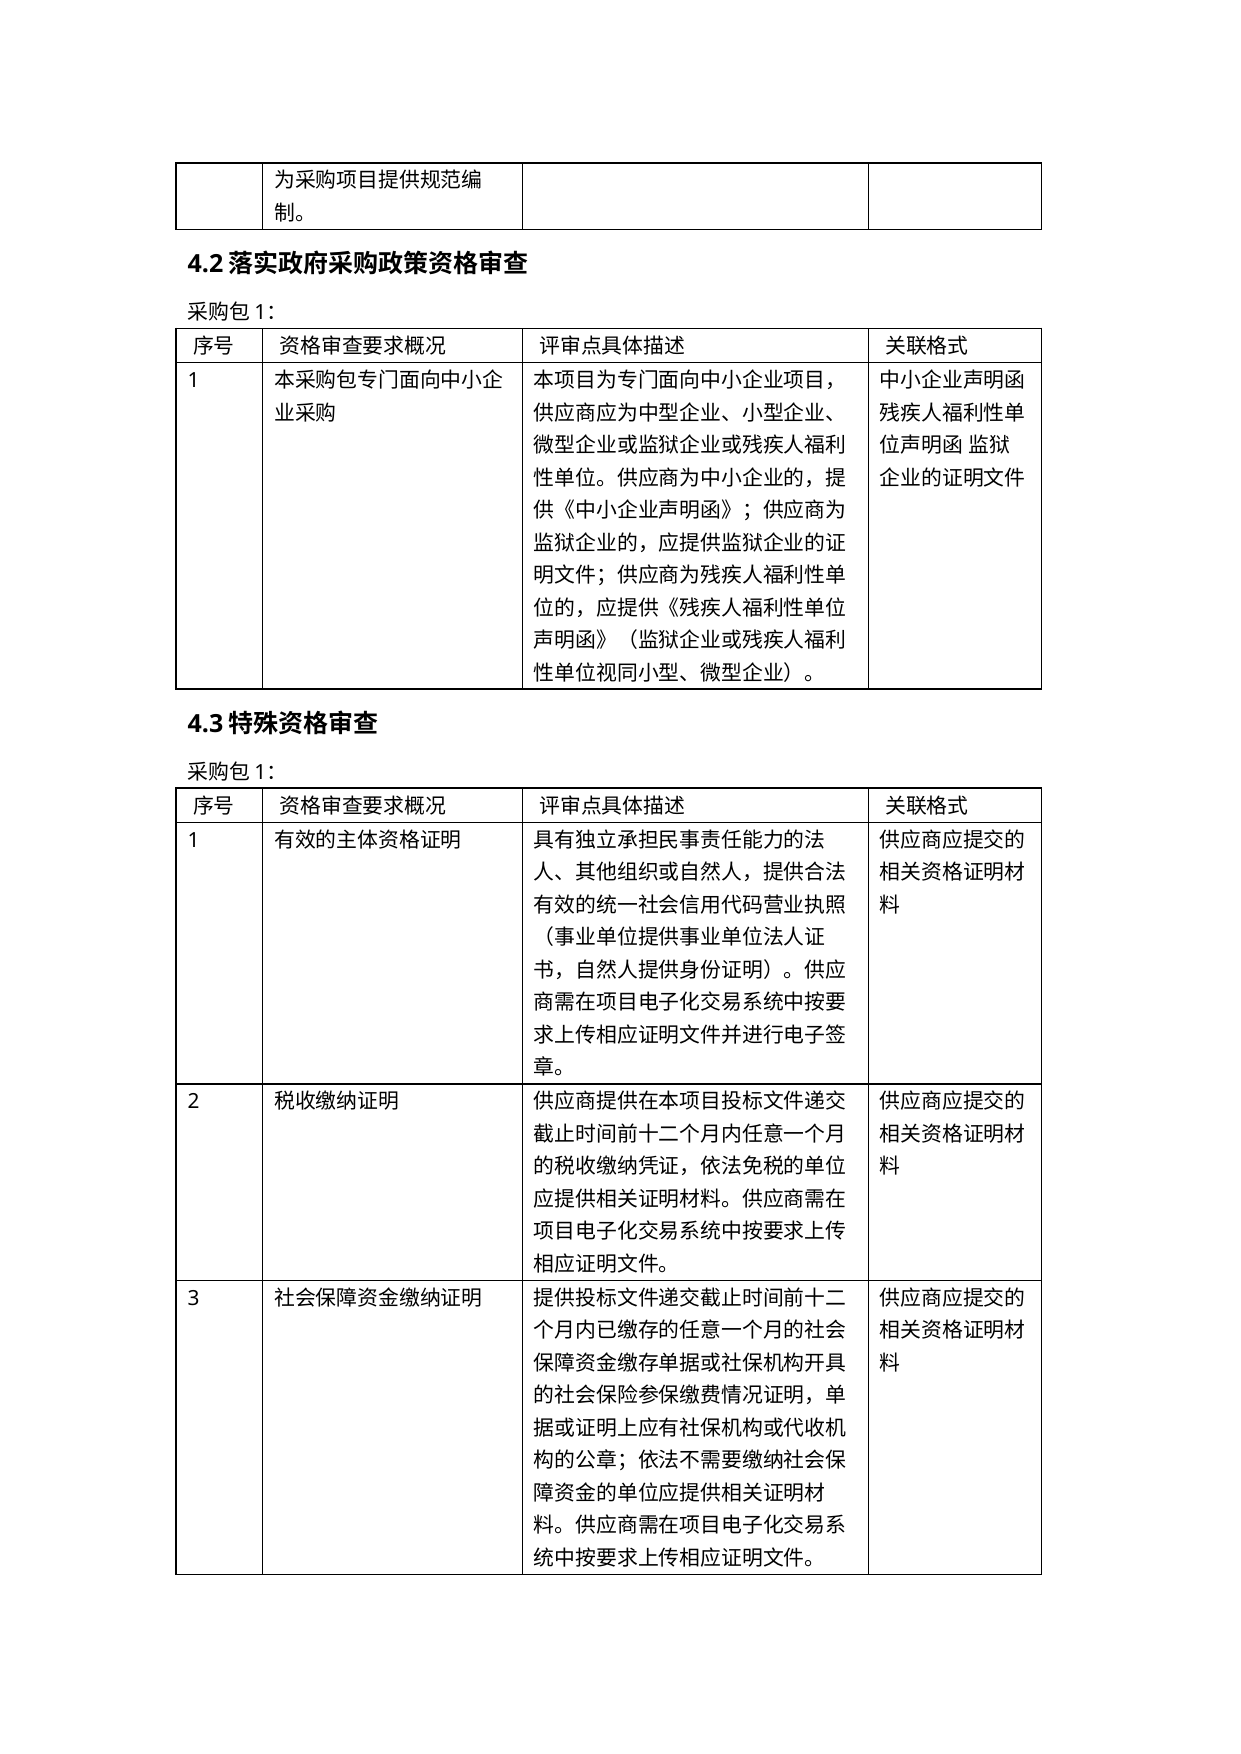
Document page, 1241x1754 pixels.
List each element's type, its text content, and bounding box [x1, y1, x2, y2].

table_cell 具有独立承担民事责任能力的法人、其他组织或自然人，提供合法有效的统一社会信用代码营业执照（事业单位提供事业单位法人证书，自然人提供身份证明）。供应商需在项目电子化交易系统中按要求上传相应证明文件并进行电子签章。 [523, 823, 868, 1083]
table_header 评审点具体描述 [523, 789, 868, 821]
table_cell 本采购包专门面向中小企业采购 [263, 363, 522, 688]
table_cell 税收缴纳证明 [263, 1085, 522, 1279]
table_cell 供应商应提交的相关资格证明材料 [869, 823, 1041, 1083]
table_cell 供应商提供在本项目投标文件递交截止时间前十二个月内任意一个月的税收缴纳凭证，依法免税的单位应提供相关证明材料。供应商需在项目电子化交易系统中按要求上传相应证明文件。 [523, 1085, 868, 1279]
table_cell 响应函 [869, 164, 1041, 228]
text 4.2落实政府采购政策资格审查 [187, 230, 1053, 295]
table_cell 3 [177, 164, 262, 228]
text 4.3特殊资格审查 [187, 690, 1053, 755]
table_header 关联格式 [869, 789, 1041, 821]
table_header 序号 [177, 789, 262, 821]
table_cell 中小企业声明函 残疾人福利性单位声明函 监狱企业的证明文件 [869, 363, 1041, 688]
table_header 资格审查要求概况 [263, 329, 522, 362]
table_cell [523, 164, 868, 228]
table_header 关联格式 [869, 329, 1041, 362]
table_cell 有效的主体资格证明 [263, 823, 522, 1083]
table_cell 1 [177, 823, 262, 1083]
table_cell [263, 164, 522, 228]
table_cell 供应商应提交的相关资格证明材料 [869, 1281, 1041, 1573]
table_cell 3 [177, 1281, 262, 1573]
text 采购包1： [187, 295, 1053, 328]
table_cell 供应商应提交的相关资格证明材料 [869, 1085, 1041, 1279]
table_cell 本项目为专门面向中小企业项目，供应商应为中型企业、小型企业、微型企业或监狱企业或残疾人福利性单位。供应商为中小企业的，提供《中小企业声明函》；供应商为监狱企业的，应提供监狱企业的证明文件；供应商为残疾人福利性单位的，应提供《残疾人福利性单位声明函》（监狱企业或残疾人福利性单位视同小型、微型企业）。 [523, 363, 868, 688]
table_cell 1 [177, 363, 262, 688]
text 采购包1： [187, 755, 1053, 787]
table_cell 社会保障资金缴纳证明 [263, 1281, 522, 1573]
table_cell 2 [177, 1085, 262, 1279]
table_cell 提供投标文件递交截止时间前十二个月内已缴存的任意一个月的社会保障资金缴存单据或社保机构开具的社会保险参保缴费情况证明，单据或证明上应有社保机构或代收机构的公章；依法不需要缴纳社会保障资金的单位应提供相关证明材料。供应商需在项目电子化交易系统中按要求上传相应证明文件。 [523, 1281, 868, 1573]
table_header 资格审查要求概况 [263, 789, 522, 821]
table_header 评审点具体描述 [523, 329, 868, 362]
table_header 序号 [177, 329, 262, 362]
